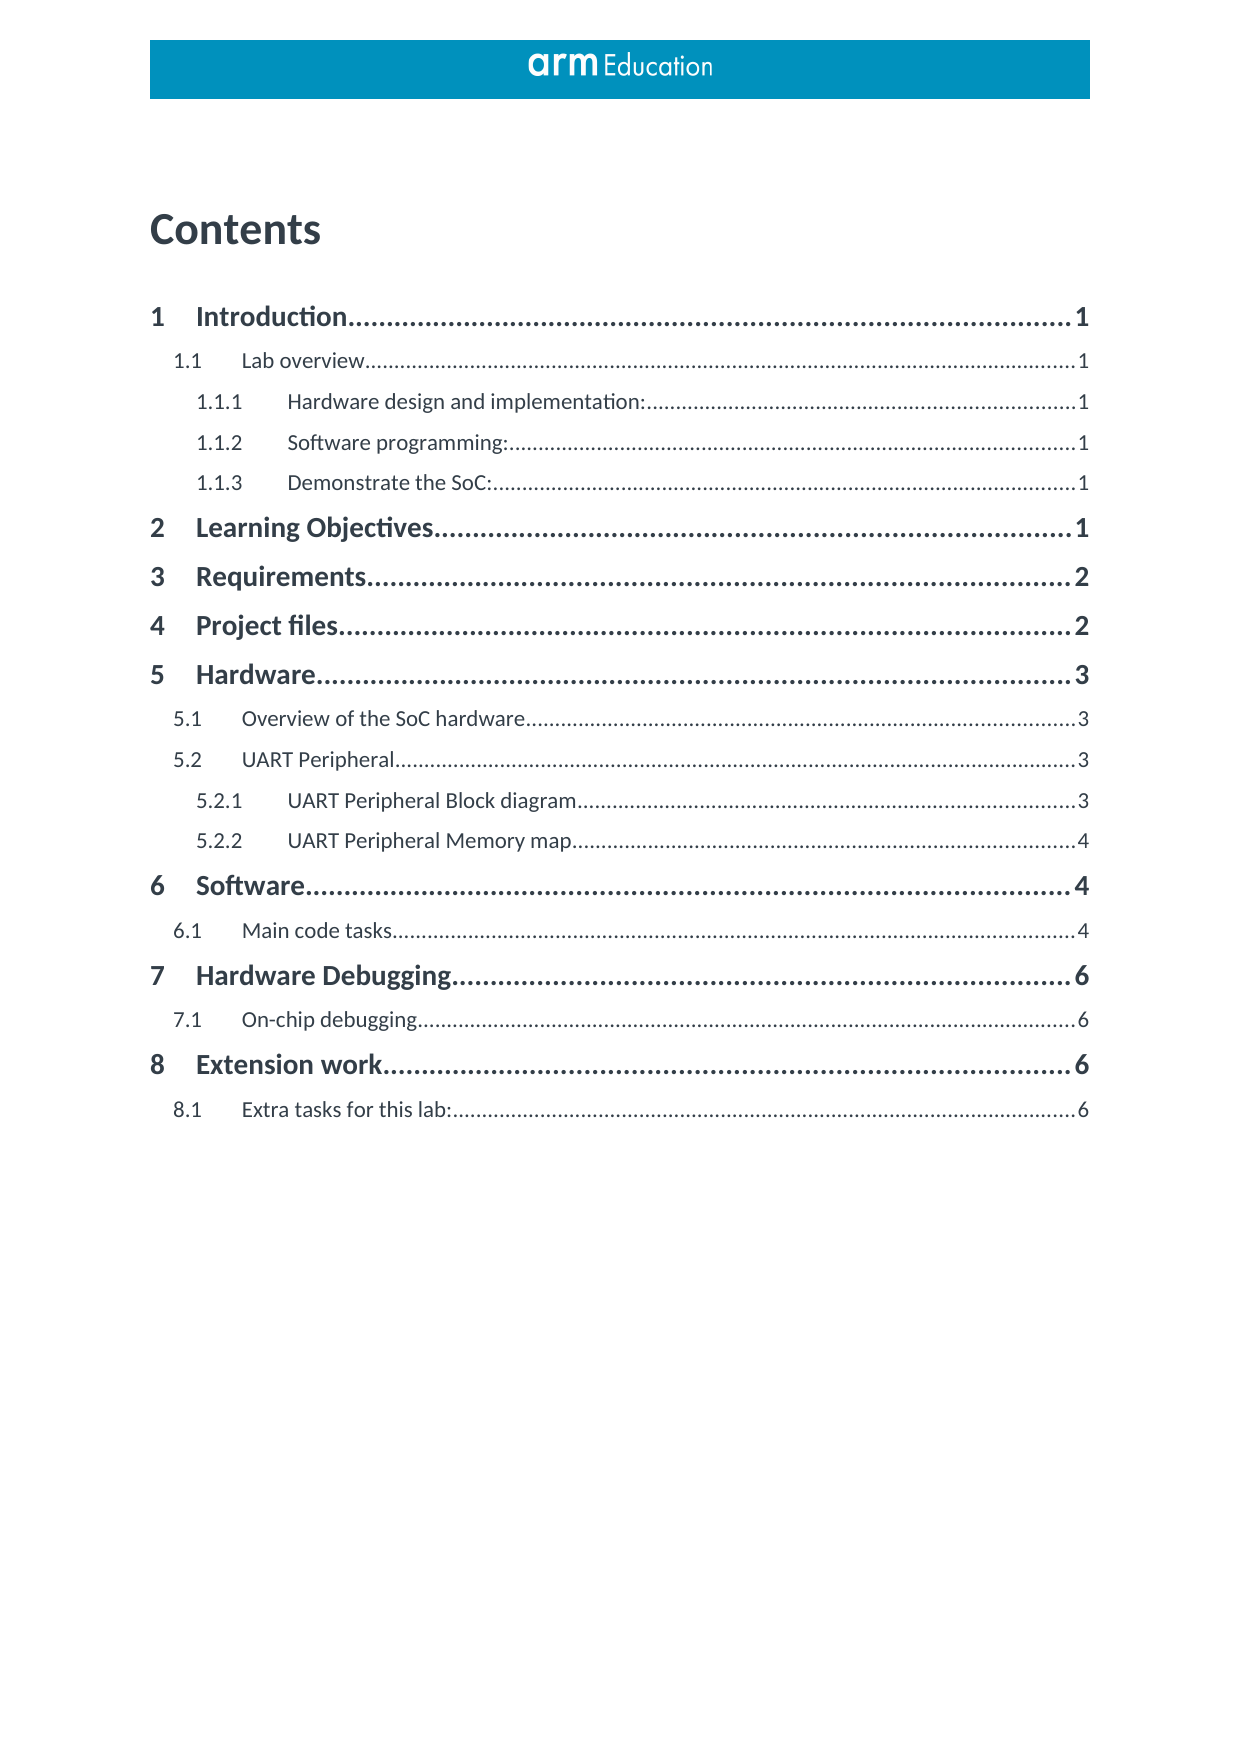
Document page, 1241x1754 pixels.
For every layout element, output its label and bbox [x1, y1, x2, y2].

picture [570, 54, 597, 75]
picture [554, 54, 566, 75]
picture [606, 55, 615, 75]
picture [675, 58, 679, 75]
picture [529, 54, 548, 75]
